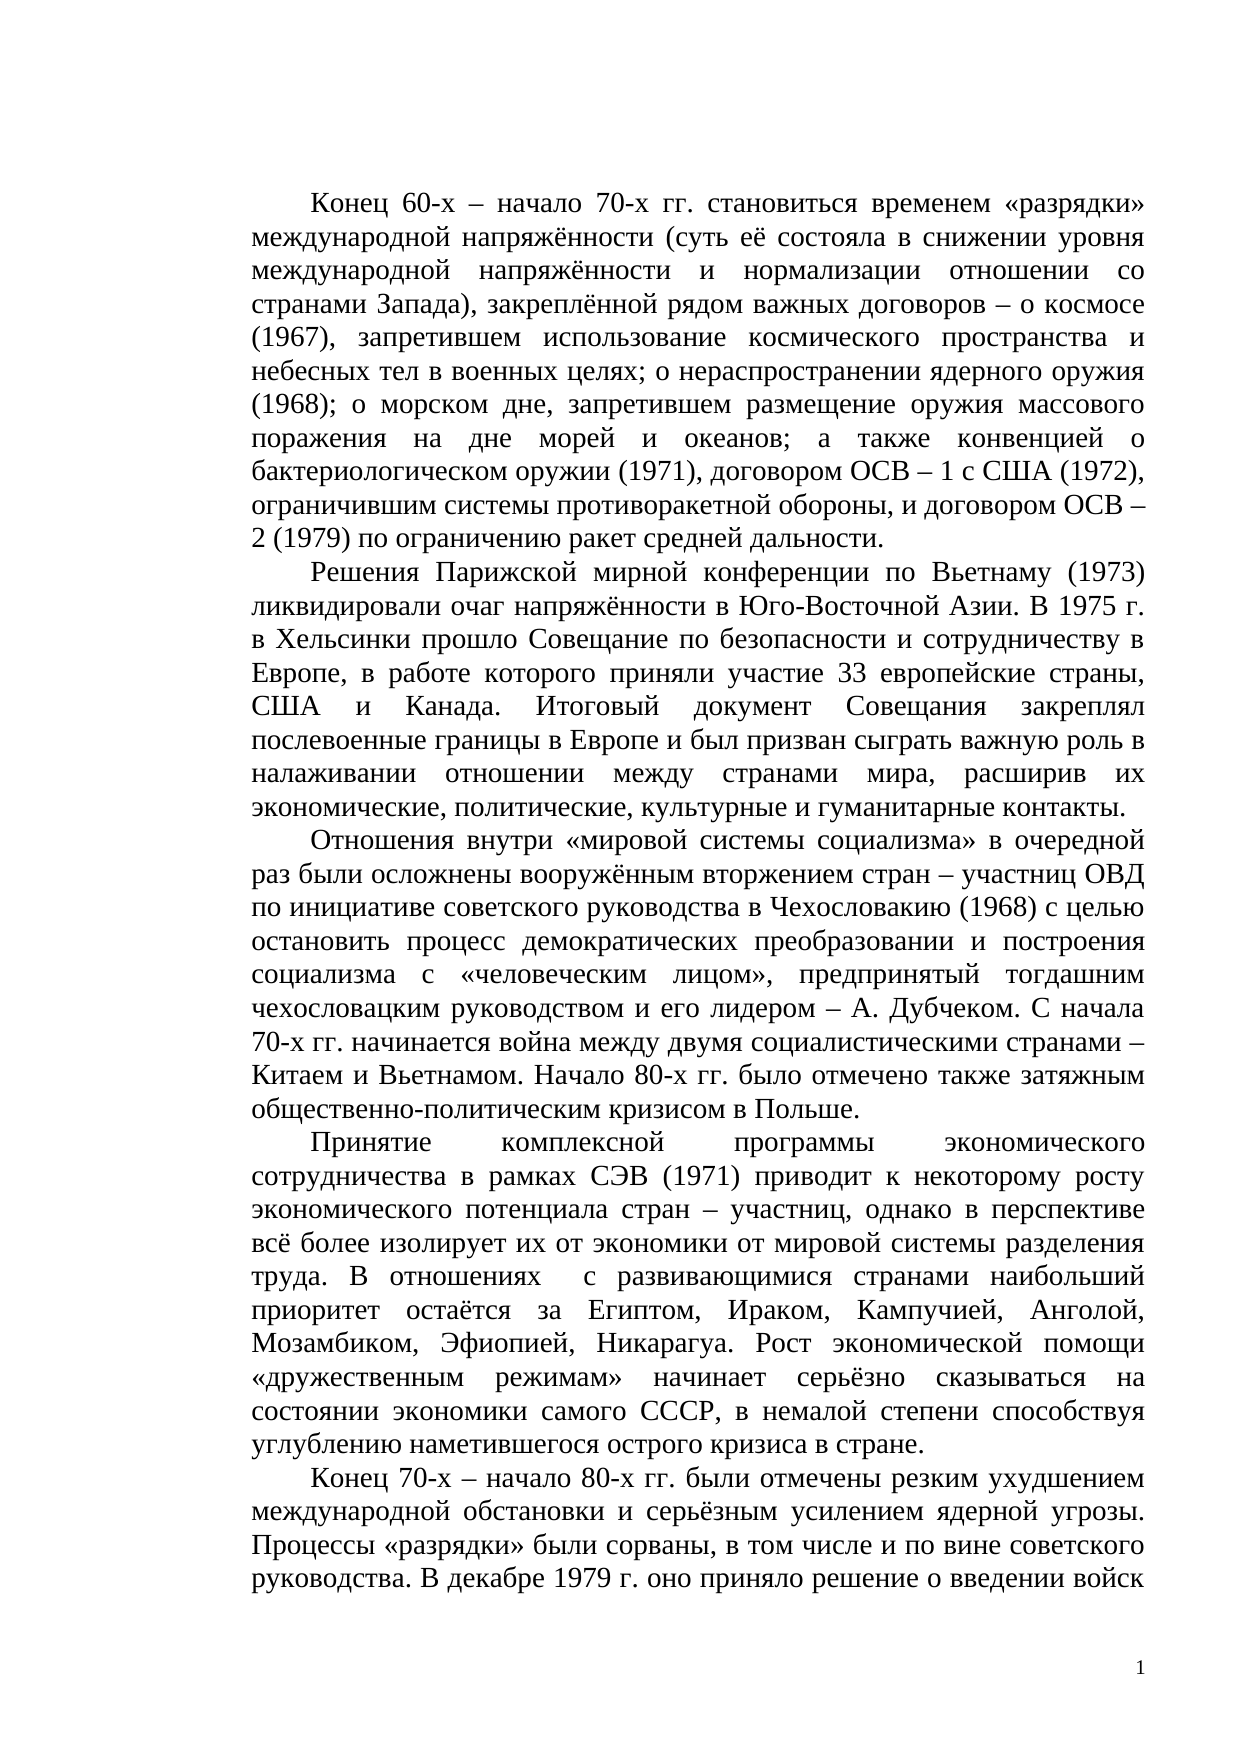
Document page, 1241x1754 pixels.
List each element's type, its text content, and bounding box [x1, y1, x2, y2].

text Принятие комплексной программы экономического сотрудничества в рамках СЭВ (1971) приводит к некоторому росту экономического потенциала стран – участниц, однако в перспективе всё более изолирует их от экономики от мировой системы разделения труда. В отношениях с развивающимися странами наибольший приоритет остаётся за Египтом, Ираком, Кампучией, Анголой, Мозамбиком, Эфиопией, Никарагуа. Рост экономической помощи «дружественным режимам» начинает серьёзно сказываться на состоянии экономики самого СССР, в немалой степени способствуя углублению наметившегося острого кризиса в стране. [251, 1124, 1146, 1460]
text Отношения внутри «мировой системы социализма» в очередной раз были осложнены вооружённым вторжением стран – участниц ОВД по инициативе советского руководства в Чехословакию (1968) с целью остановить процесс демократических преобразовании и построения социализма с «человеческим лицом», предпринятый тогдашним чехословацким руководством и его лидером – А. Дубчеком. С начала 70-х гг. начинается война между двумя социалистическими странами – Китаем и Вьетнамом. Начало 80-х гг. было отмечено также затяжным общественно-политическим кризисом в Польше. [251, 822, 1146, 1124]
text Решения Парижской мирной конференции по Вьетнаму (1973) ликвидировали очаг напряжённости в Юго-Восточной Азии. В 1975 г. в Хельсинки прошло Совещание по безопасности и сотрудничеству в Европе, в работе которого приняли участие 33 европейские страны, США и Канада. Итоговый документ Совещания закреплял послевоенные границы в Европе и был призван сыграть важную роль в налаживании отношении между странами мира, расширив их экономические, политические, культурные и гуманитарные контакты. [251, 554, 1146, 822]
text Конец 60-х – начало 70-х гг. становиться временем «разрядки» международной напряжённости (суть её состояла в снижении уровня международной напряжённости и нормализации отношении со странами Запада), закреплённой рядом важных договоров – о космосе (1967), запретившем использование космического пространства и небесных тел в военных целях; о нераспространении ядерного оружия (1968); о морском дне, запретившем размещение оружия массового поражения на дне морей и океанов; а также конвенцией о бактериологическом оружии (1971), договором ОСВ – 1 с США (1972), ограничившим системы противоракетной обороны, и договором ОСВ – 2 (1979) по ограничению ракет средней дальности. [251, 185, 1146, 554]
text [251, 1460, 1146, 1594]
